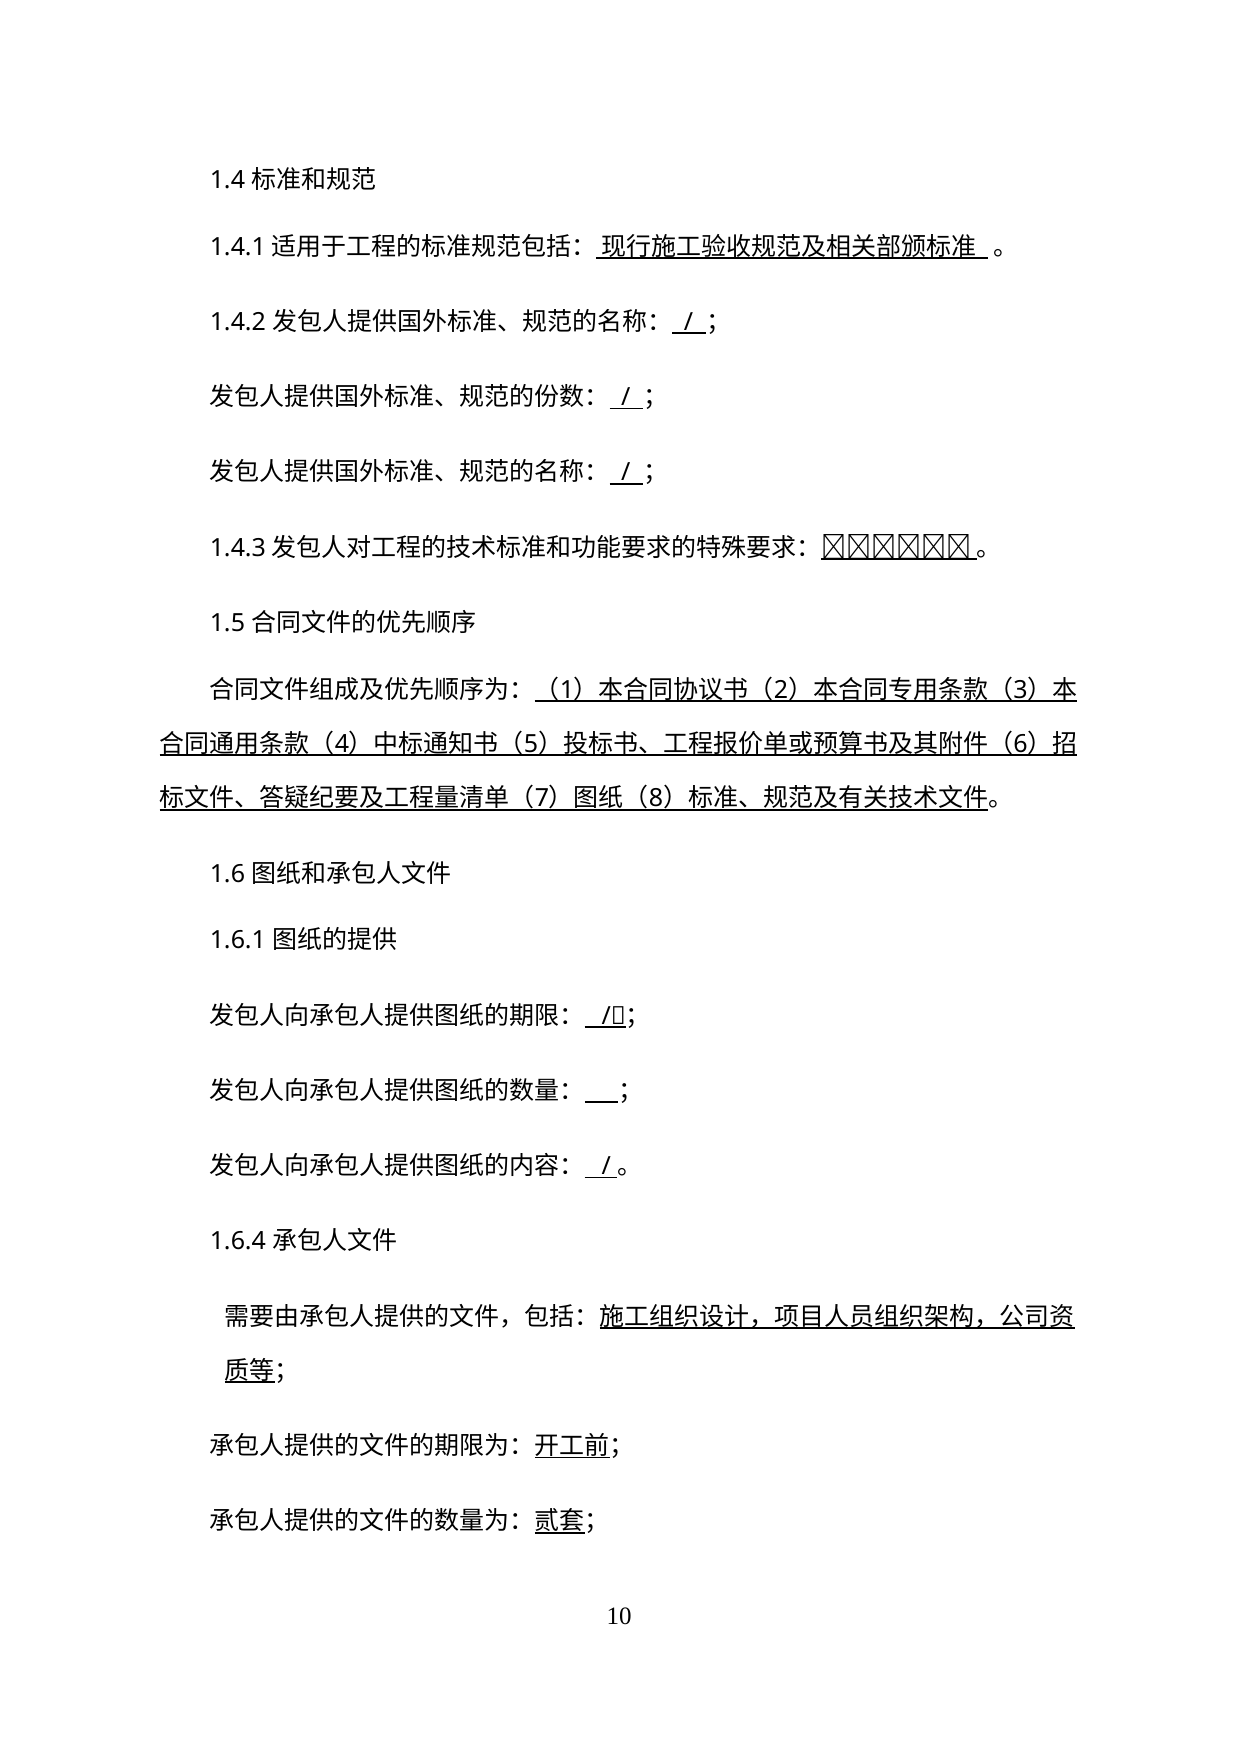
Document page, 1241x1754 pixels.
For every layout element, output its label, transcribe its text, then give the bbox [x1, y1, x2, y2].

text 1.6.1 图纸的提供 [159, 920, 1078, 956]
text 1.4 标准和规范 [159, 159, 1078, 196]
text 1.6.4 承包人文件 [159, 1221, 1078, 1257]
text 承包人提供的文件的期限为：开工前； [159, 1426, 1078, 1462]
text 承包人提供的文件的数量为：贰套； [159, 1501, 1078, 1537]
text 合同文件组成及优先顺序为：（1）本合同协议书（2）本合同专用条款（3）本合同通用条款（4）中标通知书（5）投标书、工程报价单或预算书及其附件（6）招标文件、答疑纪要及工程量清单（7）图纸（8）标准、规范及有关技术文件。 [159, 669, 1078, 814]
text 1.6 图纸和承包人文件 [159, 853, 1078, 889]
text 1.4.2 发包人提供国外标准、规范的名称： / ； [159, 301, 1078, 338]
text 发包人向承包人提供图纸的数量： ； [159, 1070, 1078, 1107]
text 发包人提供国外标准、规范的名称： / ； [159, 452, 1078, 488]
text 发包人向承包人提供图纸的期限： /； [159, 995, 1078, 1031]
text 发包人提供国外标准、规范的份数： / ； [159, 377, 1078, 413]
text 1.4.3发包人对工程的技术标准和功能要求的特殊要求： 。 [159, 527, 1078, 563]
text 1.5 合同文件的优先顺序 [159, 602, 1078, 638]
text 发包人向承包人提供图纸的内容： / 。 [159, 1146, 1078, 1182]
text 1.4.1适用于工程的标准规范包括： 现行施工验收规范及相关部颁标准 。 [159, 226, 1078, 262]
text 需要由承包人提供的文件，包括：施工组织设计，项目人员组织架构，公司资质等； [224, 1296, 1078, 1387]
